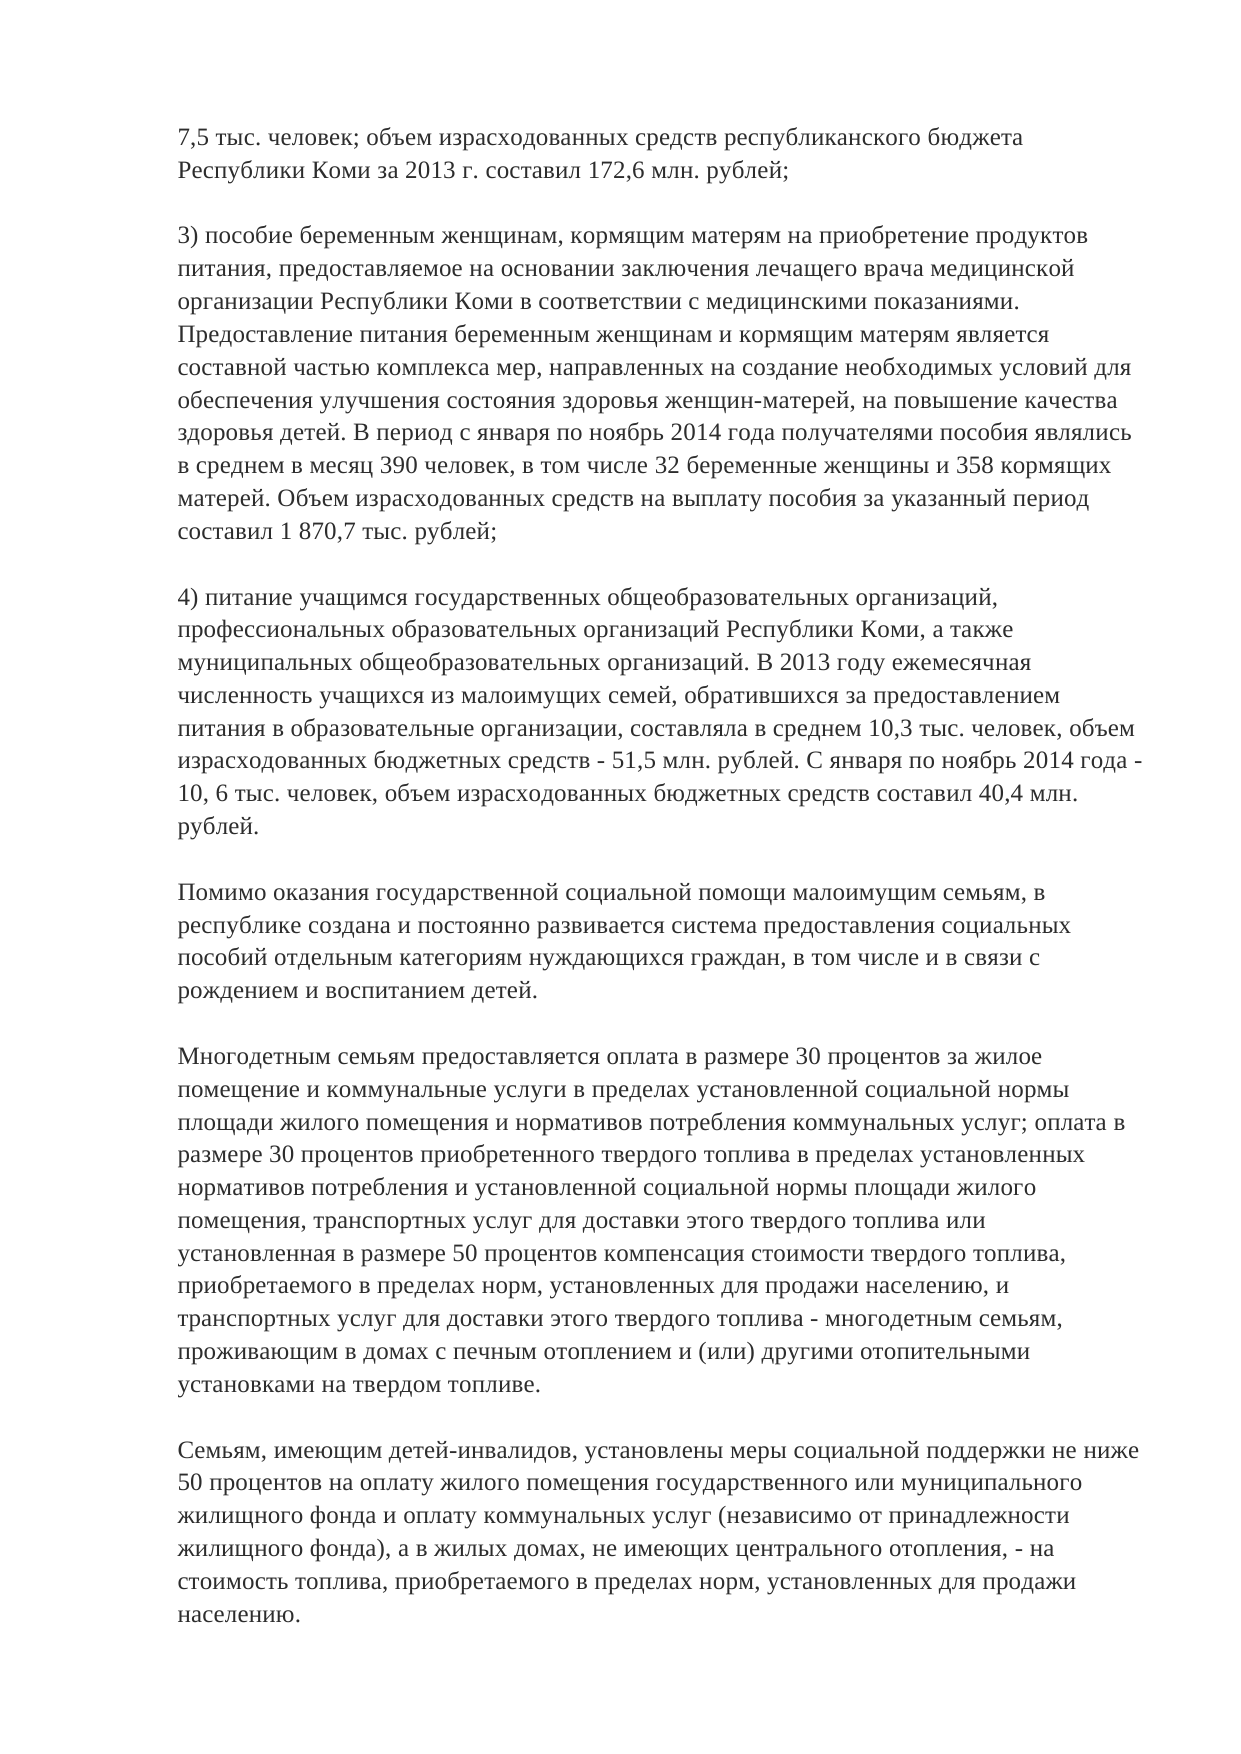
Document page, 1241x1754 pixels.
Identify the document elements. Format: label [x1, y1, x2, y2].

text [177, 118, 1152, 1627]
